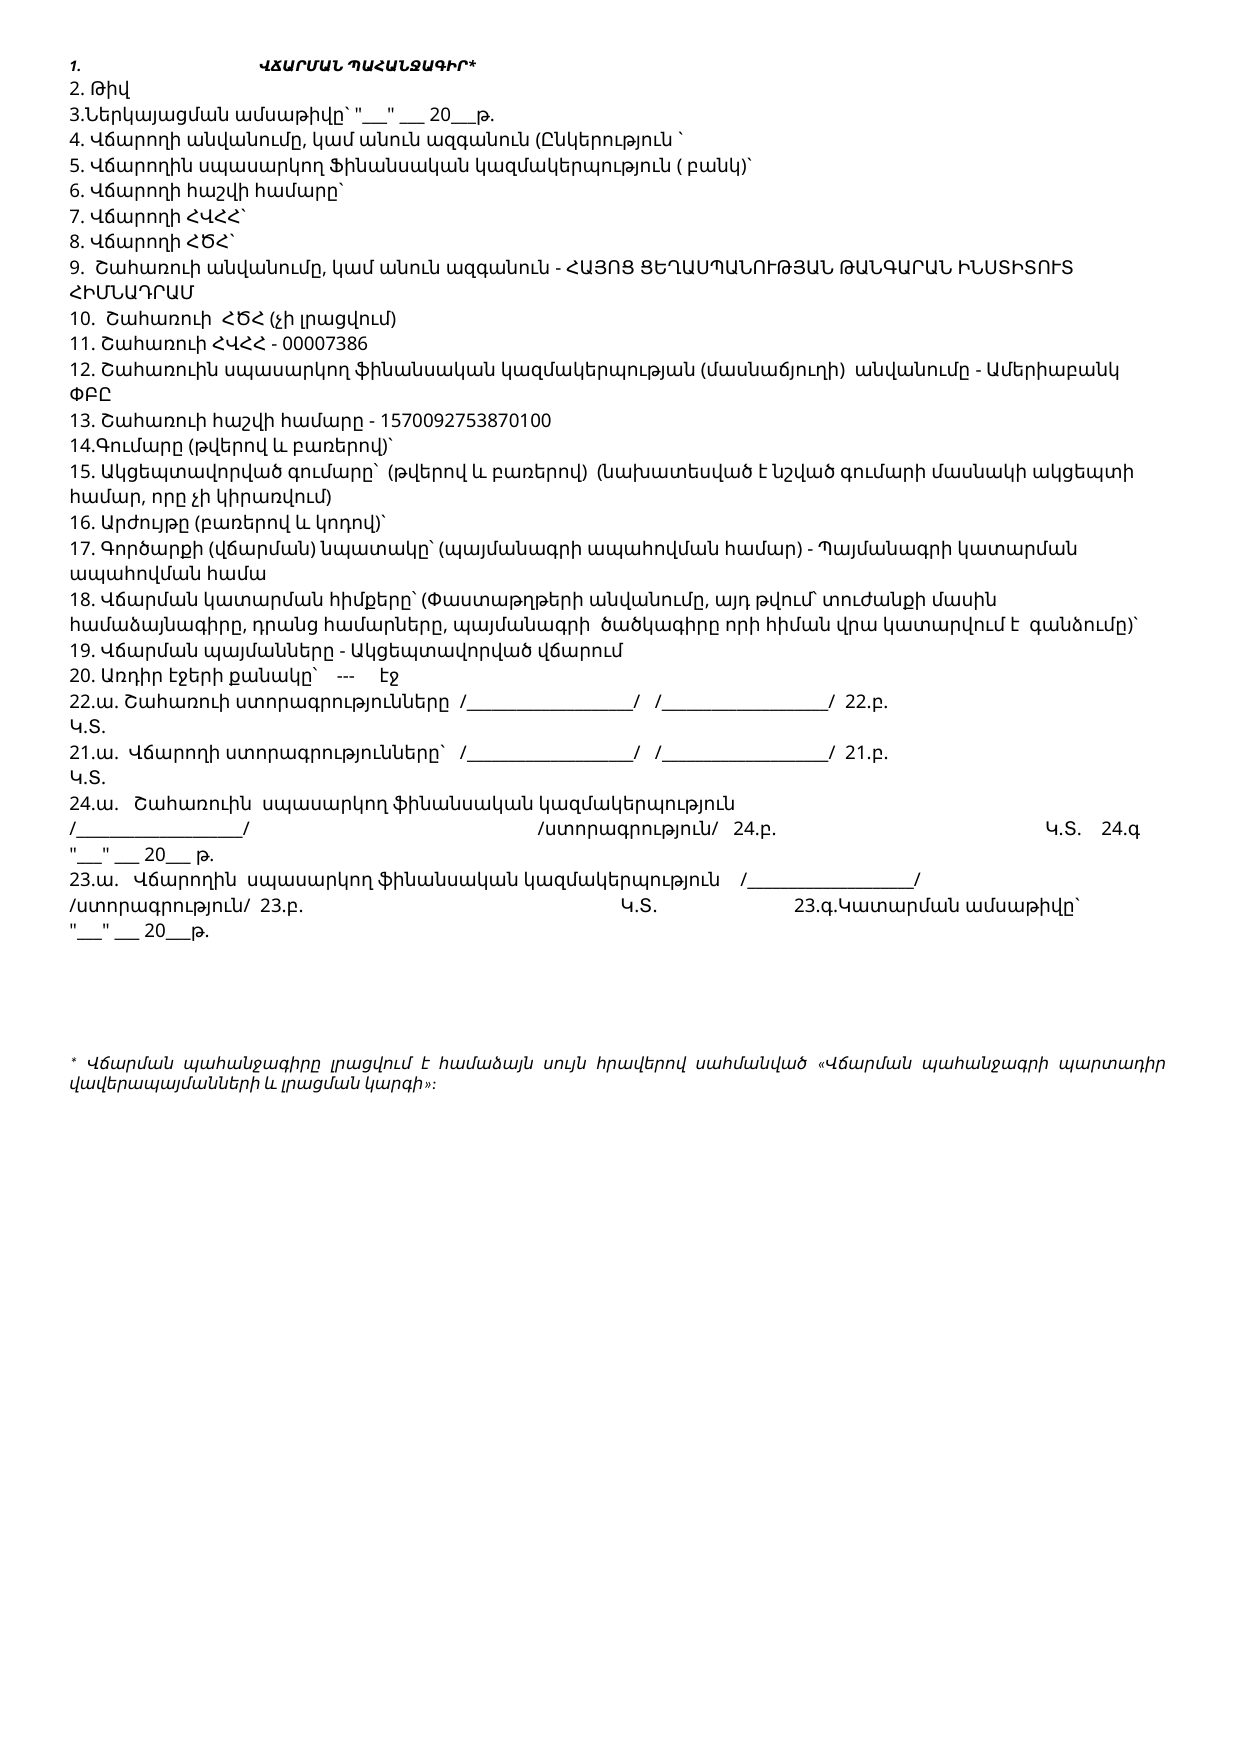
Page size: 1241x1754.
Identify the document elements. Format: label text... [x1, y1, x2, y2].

text * Վճարման պահանջագիրը լրացվում է համաձայն սույն հրավերով սահմանված «Վճարման պահանջագրի պարտադիր վավերապայմանների և լրացման կարգի»: [69, 1053, 1167, 1094]
